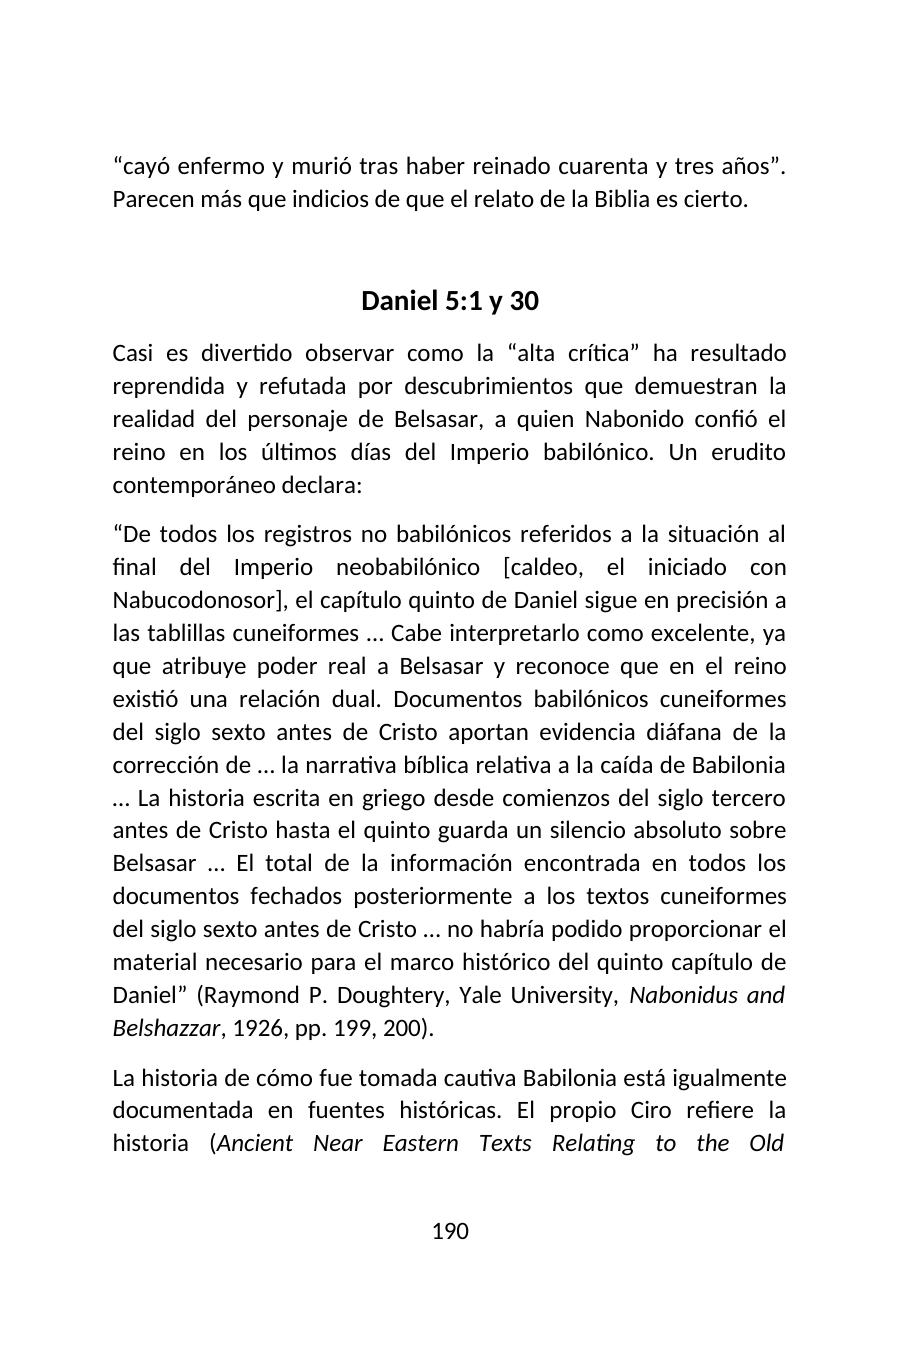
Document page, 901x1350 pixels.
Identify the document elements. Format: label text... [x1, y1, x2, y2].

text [112, 1062, 788, 1158]
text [112, 150, 788, 213]
text Daniel 5:1 y 30 [112, 282, 788, 318]
text Casi es divertido observar como la “alta crítica” ha resultado reprendida y refutada por descubrimientos que demuestran la realidad del personaje de Belsasar, a quien Nabonido confió el reino en los últimos días del Imperio babilónico. Un erudito contemporáneo declara: [112, 337, 788, 499]
text “De todos los registros no babilónicos referidos a la situación al final del Imperio neobabilónico [caldeo, el iniciado con Nabucodonosor], el capítulo quinto de Daniel sigue en precisión a las tablillas cuneiformes … Cabe interpretarlo como excelente, ya que atribuye poder real a Belsasar y reconoce que en el reino existió una relación dual. Documentos babilónicos cuneiformes del siglo sexto antes de Cristo aportan evidencia diáfana de la corrección de … la narrativa bíblica relativa a la caída de Babilonia … La historia escrita en griego desde comienzos del siglo tercero antes de Cristo hasta el quinto guarda un silencio absoluto sobre Belsasar … El total de la información encontrada en todos los documentos fechados posteriormente a los textos cuneiformes del siglo sexto antes de Cristo … no habría podido proporcionar el material necesario para el marco histórico del quinto capítulo de Daniel” (Raymond P. Doughtery, Yale University, Nabonidus and Belshazzar, 1926, pp. 199, 200). [112, 518, 788, 1043]
